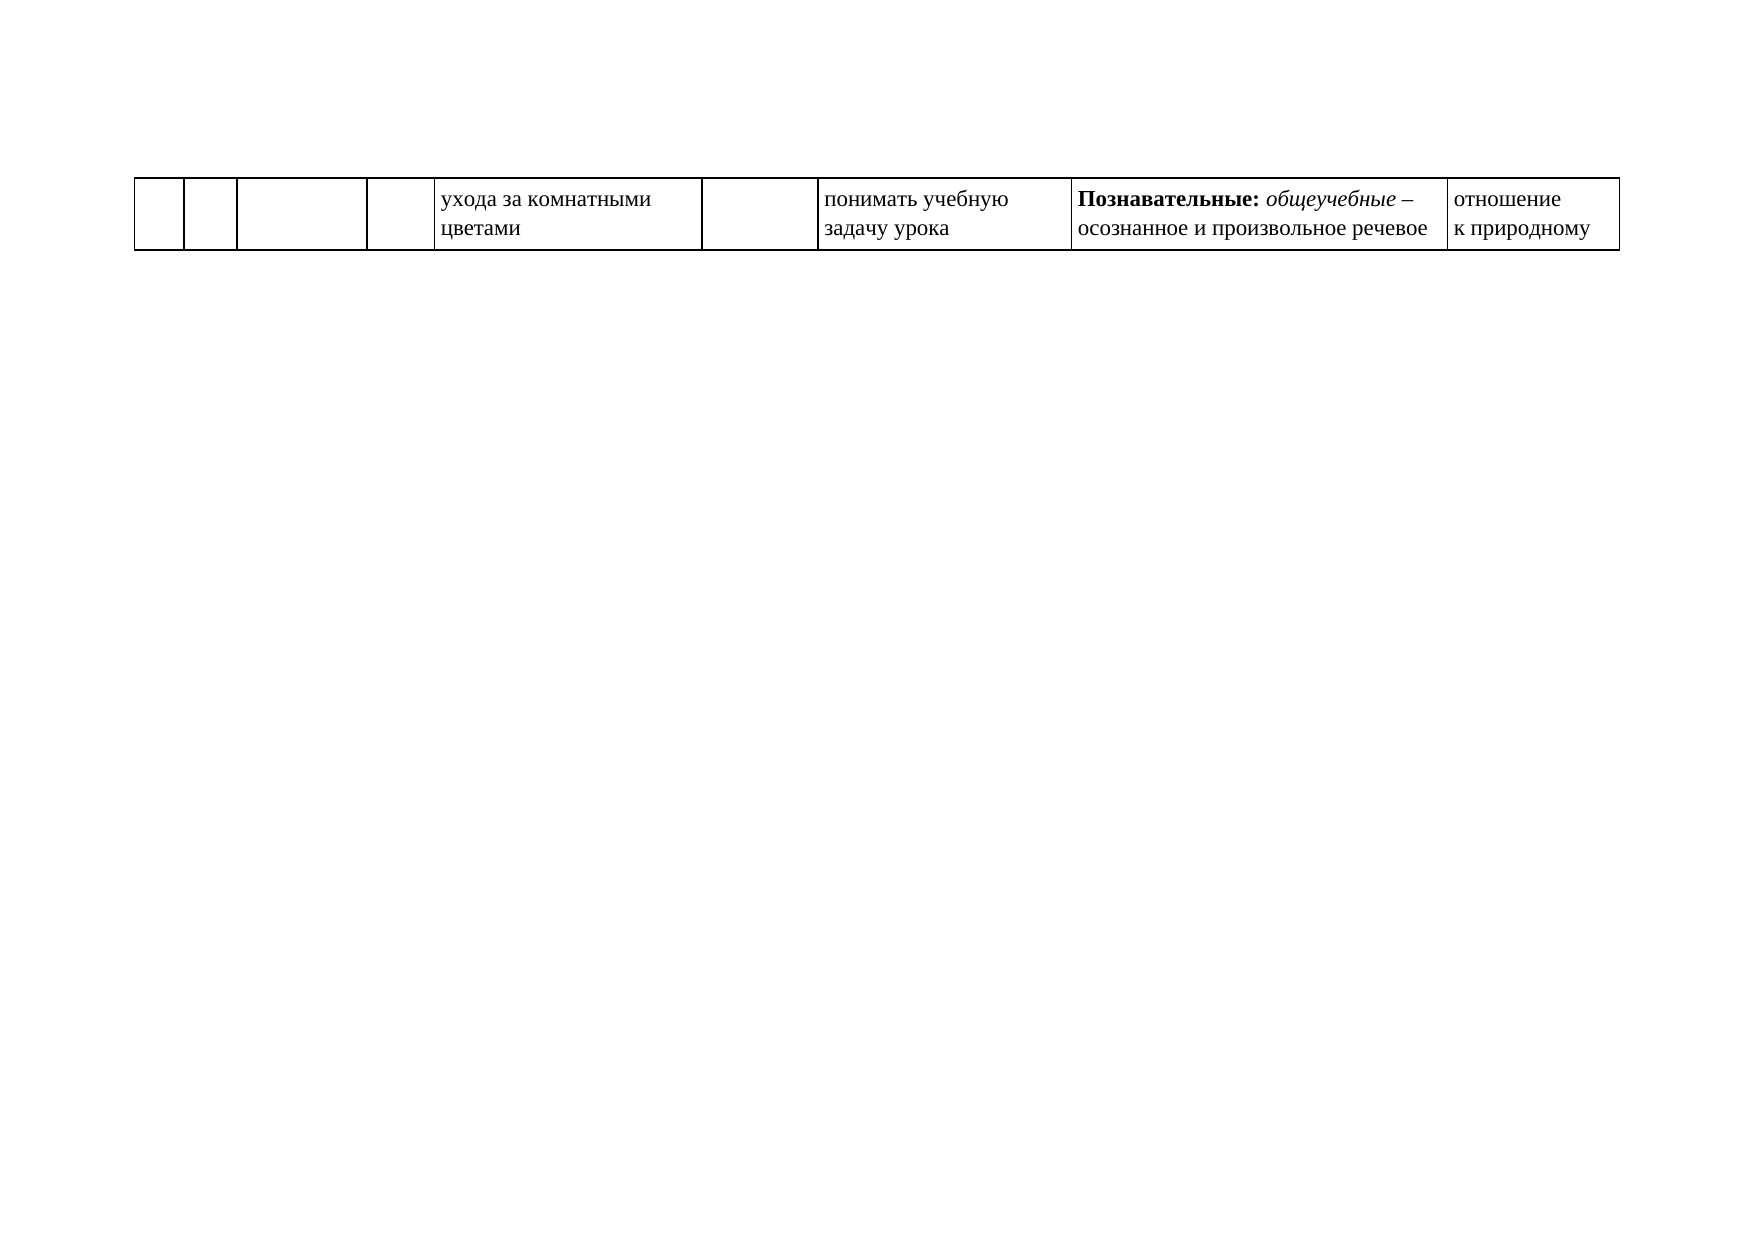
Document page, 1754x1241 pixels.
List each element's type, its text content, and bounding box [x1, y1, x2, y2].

table_cell [703, 179, 817, 249]
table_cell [1448, 179, 1619, 249]
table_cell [1072, 179, 1447, 249]
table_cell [435, 179, 701, 249]
table_cell 1 [368, 179, 434, 249]
table_cell 28 [135, 179, 183, 249]
table_cell [185, 179, 236, 249]
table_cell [238, 179, 366, 249]
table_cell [819, 179, 1071, 249]
